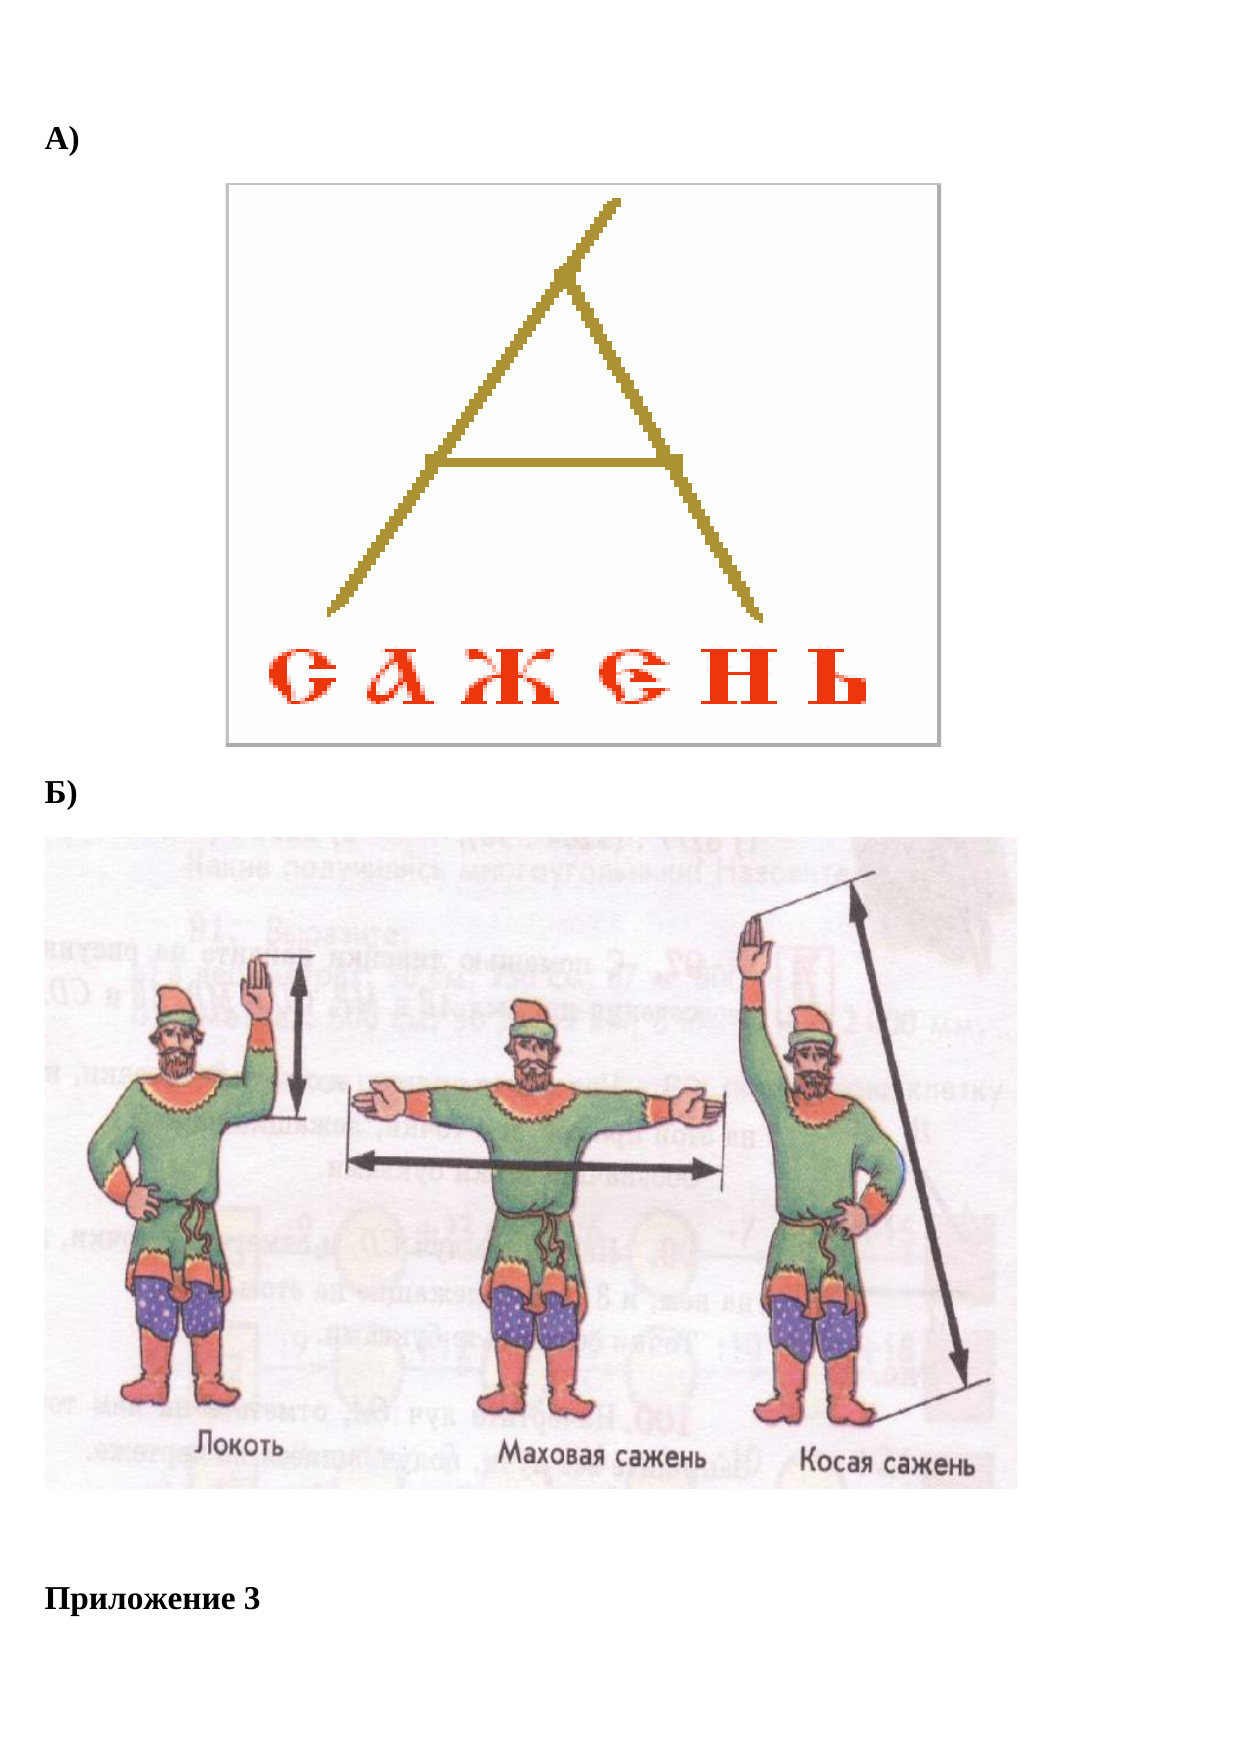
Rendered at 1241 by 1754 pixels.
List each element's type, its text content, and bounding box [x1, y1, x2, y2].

text А) [44, 118, 1122, 156]
picture [225, 183, 942, 747]
text Приложение 3 [44, 1578, 1122, 1617]
picture [44, 837, 1018, 1489]
text Б) [44, 772, 1122, 810]
